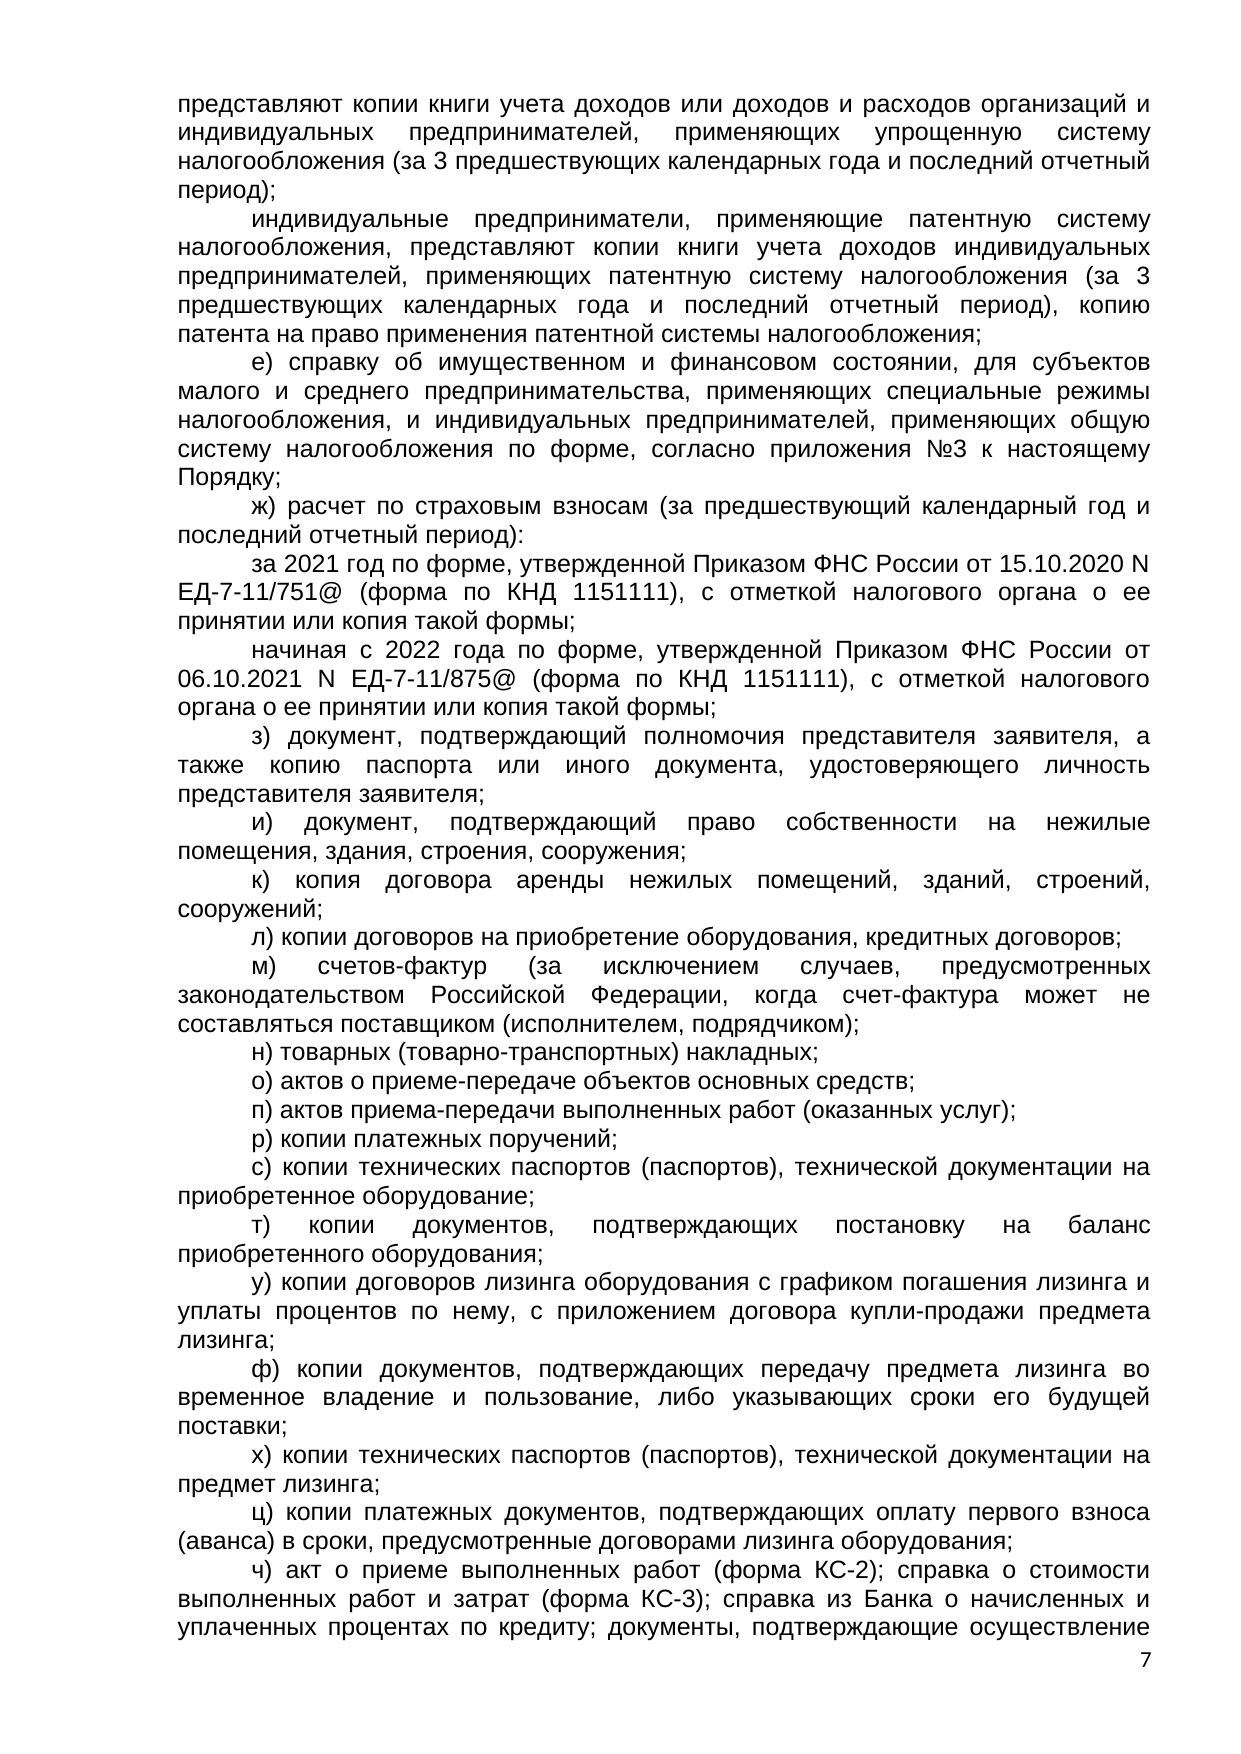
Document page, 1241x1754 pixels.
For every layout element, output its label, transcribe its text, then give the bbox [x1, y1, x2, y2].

text о) актов о приеме-передаче объектов основных средств; [177, 1066, 1152, 1095]
text т) копии документов, подтверждающих постановку на баланс приобретенного оборудования; [177, 1210, 1152, 1267]
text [177, 89, 1152, 204]
text ц) копии платежных документов, подтверждающих оплату первого взноса (аванса) в сроки, предусмотренные договорами лизинга оборудования; [177, 1497, 1152, 1555]
text к) копия договора аренды нежилых помещений, зданий, строений, сооружений; [177, 865, 1152, 922]
text л) копии договоров на приобретение оборудования, кредитных договоров; [177, 922, 1152, 951]
text ф) копии документов, подтверждающих передачу предмета лизинга во временное владение и пользование, либо указывающих сроки его будущей поставки; [177, 1354, 1152, 1440]
text индивидуальные предприниматели, применяющие патентную систему налогообложения, представляют копии книги учета доходов индивидуальных предпринимателей, применяющих патентную систему налогообложения (за 3 предшествующих календарных года и последний отчетный период), копию патента на право применения патентной системы налогообложения; [177, 204, 1152, 347]
text и) документ, подтверждающий право собственности на нежилые помещения, здания, строения, сооружения; [177, 807, 1152, 865]
text р) копии платежных поручений; [177, 1124, 1152, 1152]
text е) справку об имущественном и финансовом состоянии, для субъектов малого и среднего предпринимательства, применяющих специальные режимы налогообложения, и индивидуальных предпринимателей, применяющих общую систему налогообложения по форме, согласно приложения №3 к настоящему Порядку; [177, 347, 1152, 491]
text м) счетов-фактур (за исключением случаев, предусмотренных законодательством Российской Федерации, когда счет-фактура может не составляться поставщиком (исполнителем, подрядчиком); [177, 951, 1152, 1037]
text начиная с 2022 года по форме, утвержденной Приказом ФНС России от 06.10.2021 N ЕД-7-11/875@ (форма по КНД 1151111), с отметкой налогового органа о ее принятии или копия такой формы; [177, 635, 1152, 721]
text з) документ, подтверждающий полномочия представителя заявителя, а также копию паспорта или иного документа, удостоверяющего личность представителя заявителя; [177, 721, 1152, 807]
text с) копии технических паспортов (паспортов), технической документации на приобретенное оборудование; [177, 1152, 1152, 1210]
text у) копии договоров лизинга оборудования с графиком погашения лизинга и уплаты процентов по нему, с приложением договора купли-продажи предмета лизинга; [177, 1267, 1152, 1354]
text х) копии технических паспортов (паспортов), технической документации на предмет лизинга; [177, 1440, 1152, 1497]
text за 2021 год по форме, утвержденной Приказом ФНС России от 15.10.2020 N ЕД-7-11/751@ (форма по КНД 1151111), с отметкой налогового органа о ее принятии или копия такой формы; [177, 549, 1152, 635]
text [177, 1555, 1152, 1641]
text н) товарных (товарно-транспортных) накладных; [177, 1037, 1152, 1066]
text п) актов приема-передачи выполненных работ (оказанных услуг); [177, 1095, 1152, 1124]
text ж) расчет по страховым взносам (за предшествующий календарный год и последний отчетный период): [177, 491, 1152, 549]
